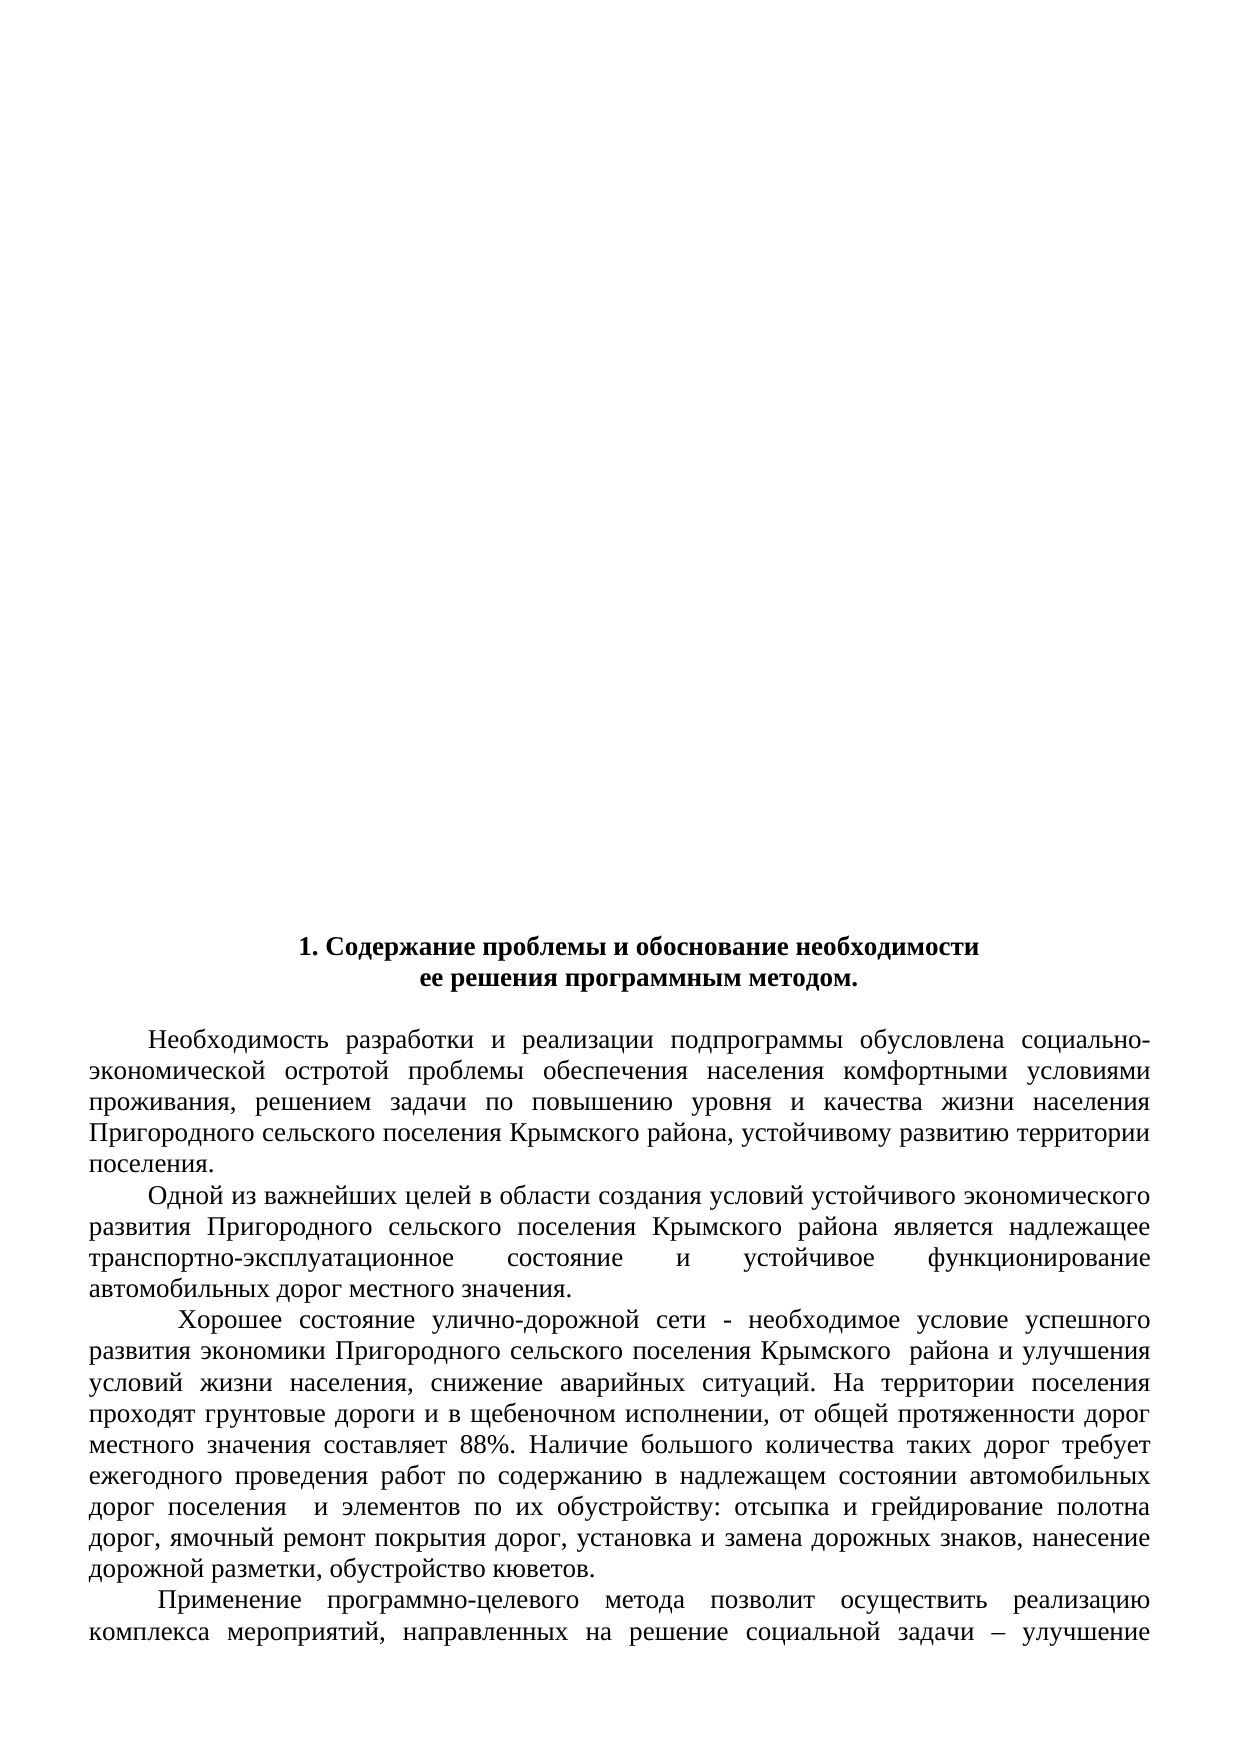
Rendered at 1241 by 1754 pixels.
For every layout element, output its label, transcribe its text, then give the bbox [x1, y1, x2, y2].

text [89, 1584, 1152, 1646]
text Хорошее состояние улично-дорожной сети - необходимое условие успешного развития экономики Пригородного сельского поселения Крымского района и улучшения условий жизни населения, снижение аварийных ситуаций. На территории поселения проходят грунтовые дороги и в щебеночном исполнении, от общей протяженности дорог местного значения составляет 88%. Наличие большого количества таких дорог требует ежегодного проведения работ по содержанию в надлежащем состоянии автомобильных дорог поселения и элементов по их обустройству: отсыпка и грейдирование полотна дорог, ямочный ремонт покрытия дорог, установка и замена дорожных знаков, нанесение дорожной разметки, обустройство кюветов. [89, 1303, 1152, 1584]
text 1. Содержание проблемы и обоснование необходимости [126, 929, 1152, 961]
text Необходимость разработки и реализации подпрограммы обусловлена социально-экономической остротой проблемы обеспечения населения комфортными условиями проживания, решением задачи по повышению уровня и качества жизни населения Пригородного сельского поселения Крымского района, устойчивому развитию территории поселения. [89, 1023, 1152, 1179]
text ее решения программным методом. [126, 961, 1152, 992]
text Одной из важнейших целей в области создания условий устойчивого экономического развития Пригородного сельского поселения Крымского района является надлежащее транспортно-эксплуатационное состояние и устойчивое функционирование автомобильных дорог местного значения. [89, 1179, 1152, 1303]
